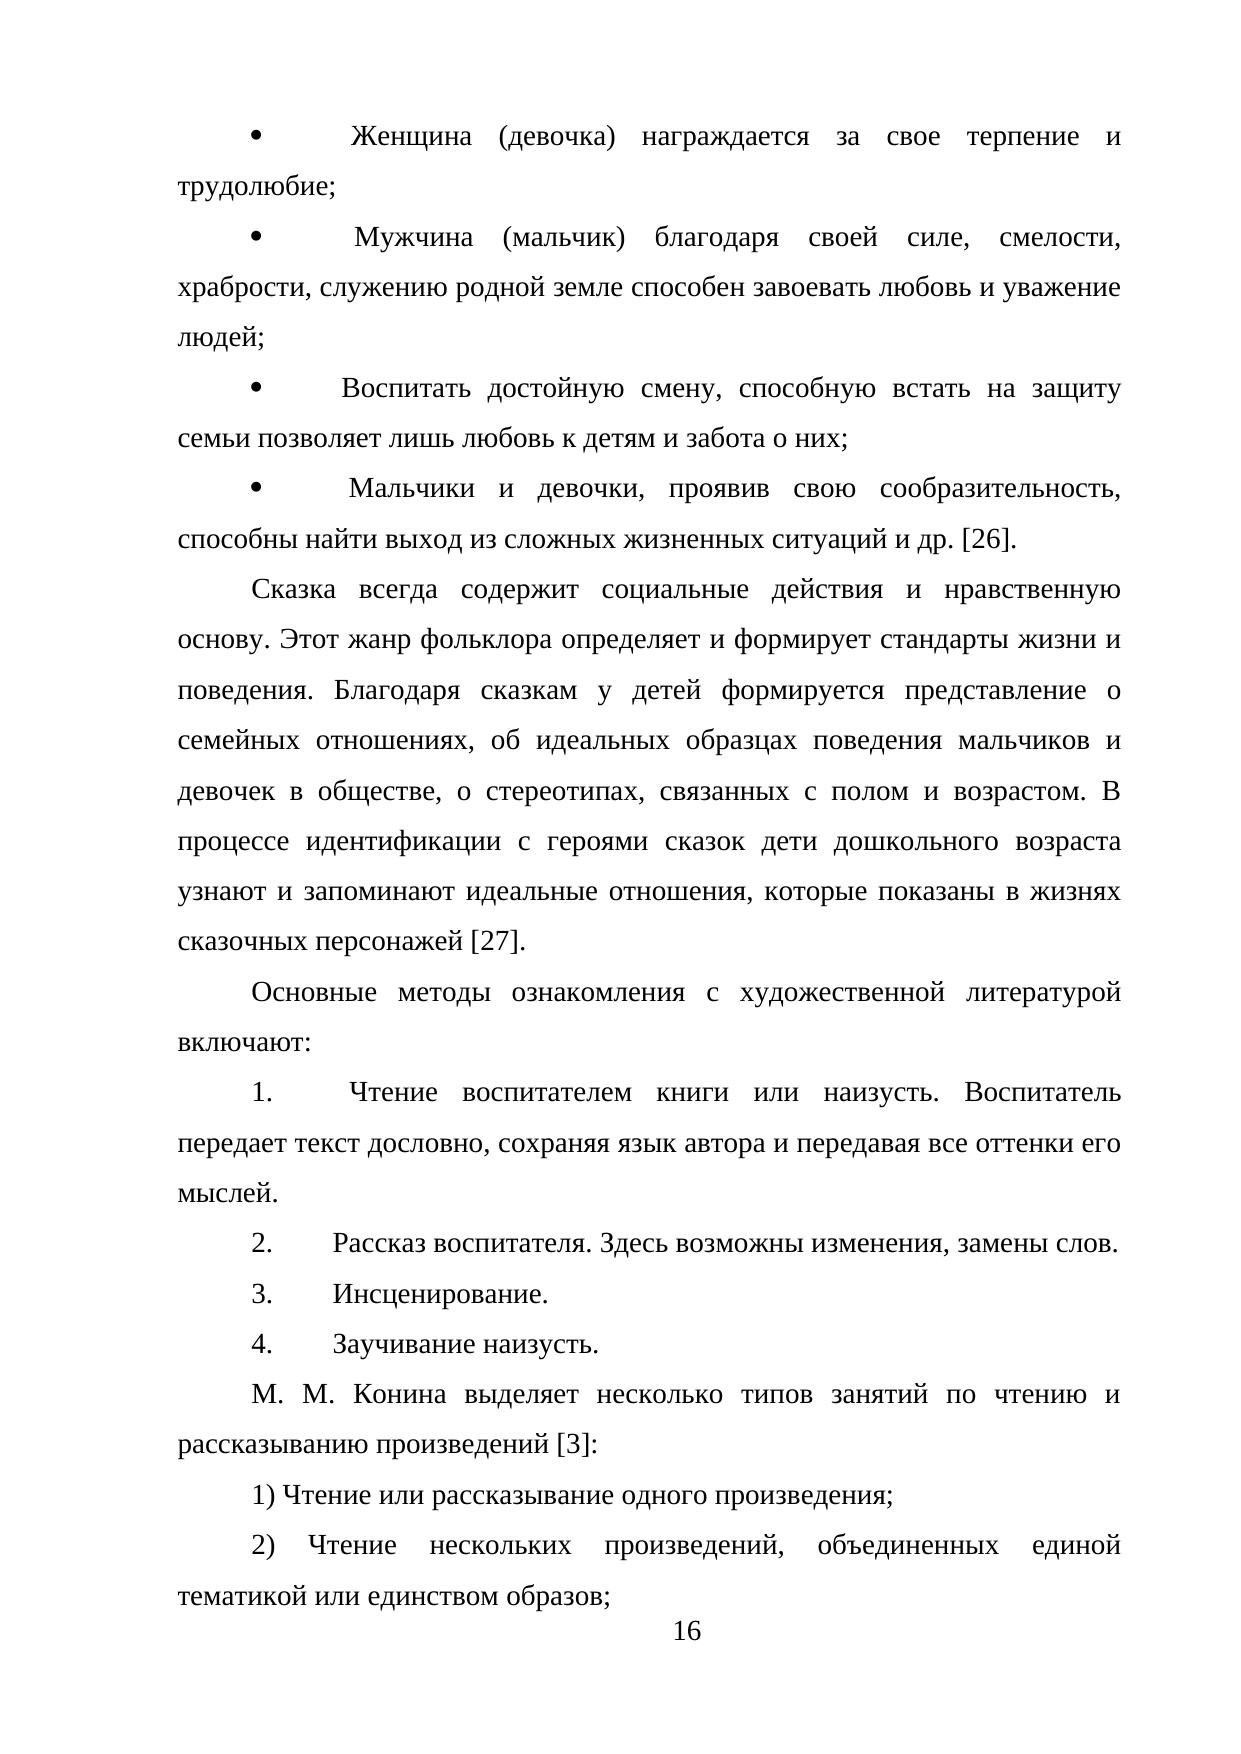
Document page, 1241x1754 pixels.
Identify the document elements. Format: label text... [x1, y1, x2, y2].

list Мужчина (мальчик) благодаря своей силе, смелости, храбрости, служению родной земле способен завоевать любовь и уважение людей; [177, 219, 1122, 353]
list Мальчики и девочки, проявив свою сообразительность, способны найти выход из сложных жизненных ситуаций и др. [26]. [177, 471, 1122, 554]
list Заучивание наизусть. [177, 1326, 1122, 1359]
list Чтение воспитателем книги или наизусть. Воспитатель передает текст дословно, сохраняя язык автора и передавая все оттенки его мыслей. [177, 1074, 1122, 1209]
text Сказка всегда содержит социальные действия и нравственную основу. Этот жанр фольклора определяет и формирует стандарты жизни и поведения. Благодаря сказкам у детей формируется представление о семейных отношениях, об идеальных образцах поведения мальчиков и девочек в обществе, о стереотипах, связанных с полом и возрастом. В процессе идентификации с героями сказок дети дошкольного возраста узнают и запоминают идеальные отношения, которые показаны в жизнях сказочных персонажей [27]. [177, 571, 1122, 957]
list Воспитать достойную смену, способную встать на защиту семьи позволяет лишь любовь к детям и забота о них; [177, 370, 1122, 454]
text 2) Чтение нескольких произведений, объединенных единой тематикой или единством образов; [177, 1527, 1122, 1611]
text 1) Чтение или рассказывание одного произведения; [177, 1477, 1122, 1511]
list Инсценирование. [177, 1276, 1122, 1309]
list Женщина (девочка) награждается за свое терпение и трудолюбие; [177, 118, 1122, 202]
text М. М. Конина выделяет несколько типов занятий по чтению и рассказыванию произведений [3]: [177, 1376, 1122, 1460]
list Рассказ воспитателя. Здесь возможны изменения, замены слов. [177, 1225, 1122, 1259]
text Основные методы ознакомления с художественной литературой включают: [177, 974, 1122, 1058]
